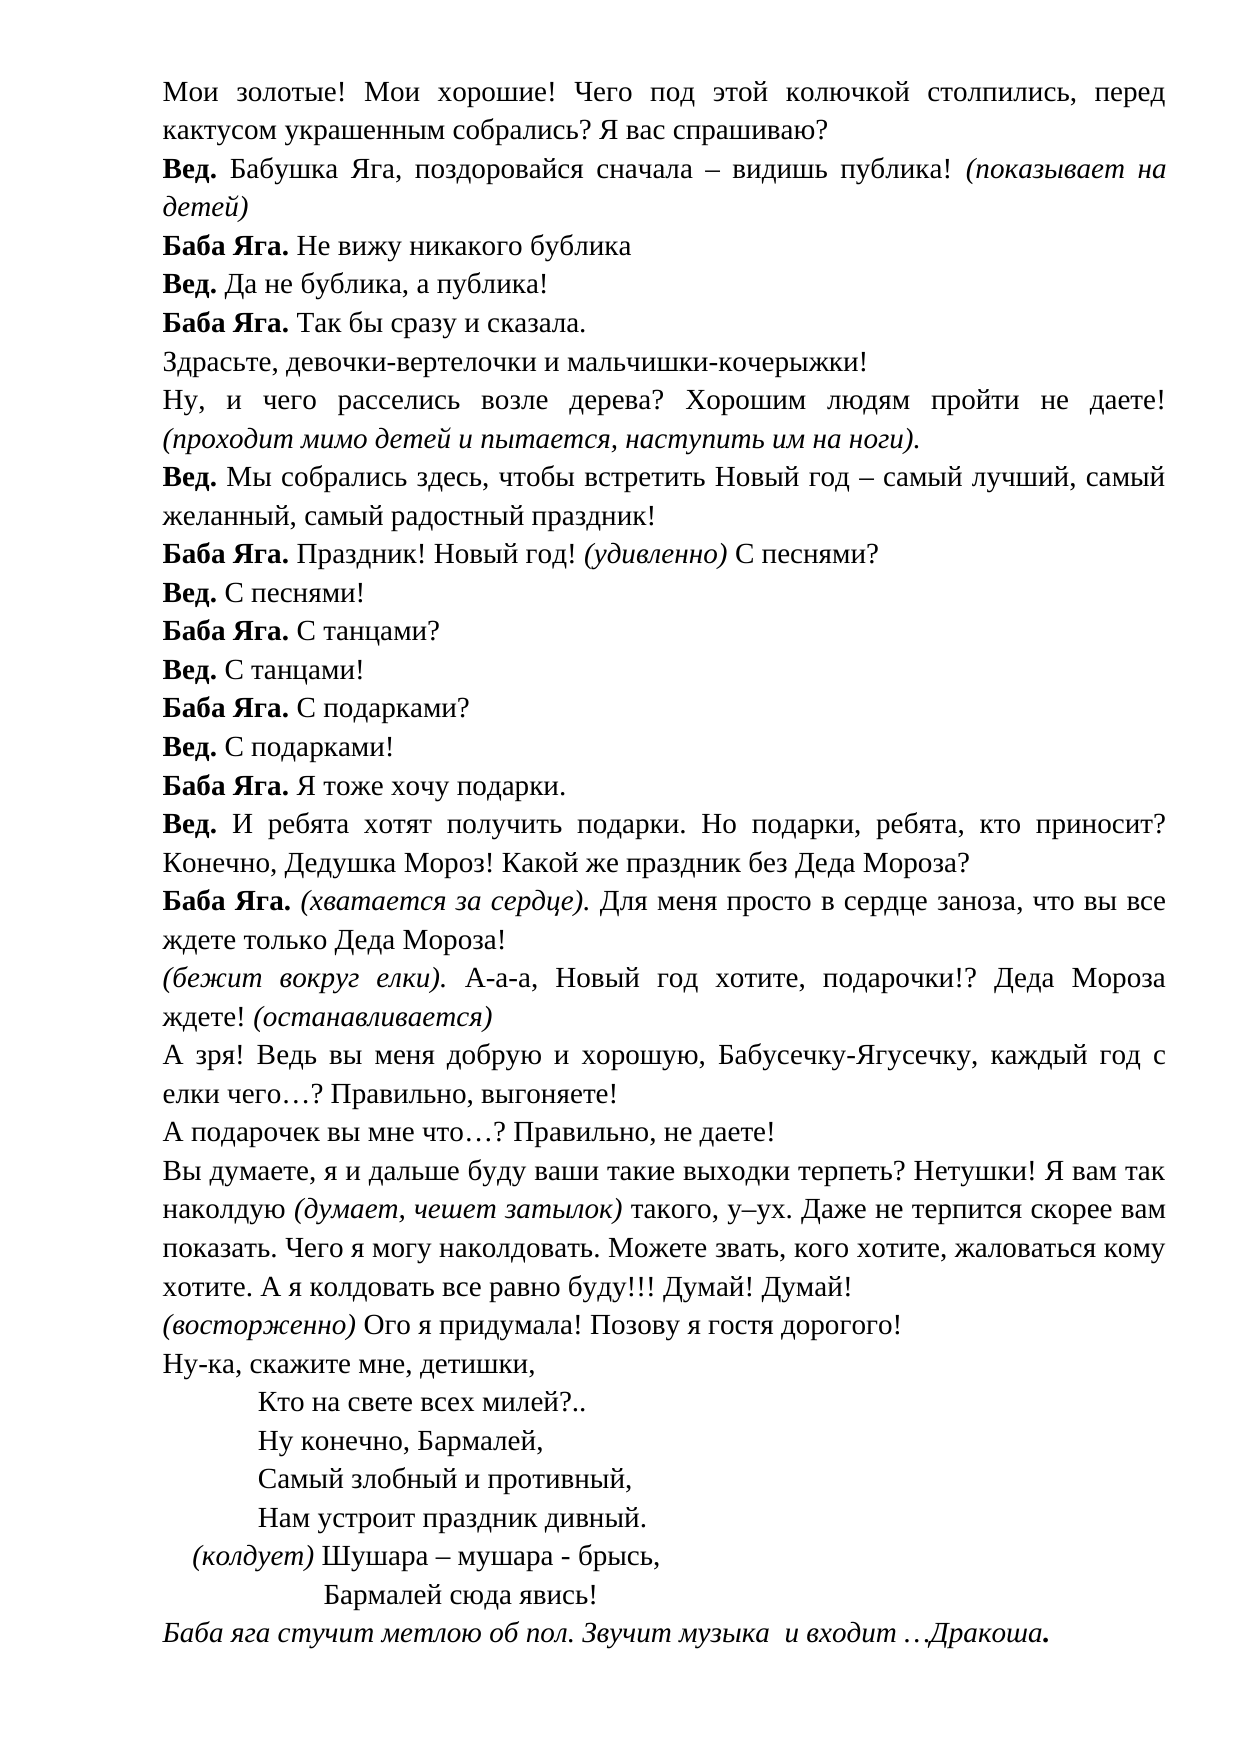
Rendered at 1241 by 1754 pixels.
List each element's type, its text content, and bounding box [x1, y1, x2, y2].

text Баба Яга. Я тоже хочу подарки. [162, 768, 1167, 801]
text Баба Яга. Так бы сразу и сказала. [162, 305, 1167, 339]
text (восторженно) Ого я придумала! Позову я гостя дорогого! [162, 1307, 1167, 1341]
text Баба Яга. С подарками? [162, 691, 1167, 724]
text Мои золотые! Мои хорошие! Чего под этой колючкой столпились, перед кактусом украшенным собрались? Я вас спрашиваю? [162, 74, 1167, 146]
text (бежит вокруг елки). А-а-а, Новый год хотите, подарочки!? Деда Мороза ждете! (останавливается) [162, 960, 1167, 1032]
text Вед. И ребята хотят получить подарки. Но подарки, ребята, кто приносит? Конечно, Дедушка Мороз! Какой же праздник без Деда Мороза? [162, 806, 1167, 878]
text Баба яга стучит метлою об пол. Звучит музыка и входит …Дракоша. [162, 1616, 1167, 1649]
text Вы думаете, я и дальше буду ваши такие выходки терпеть? Нетушки! Я вам так наколдую (думает, чешет затылок) такого, у–ух. Даже не терпится скорее вам показать. Чего я могу наколдовать. Можете звать, кого хотите, жаловаться кому хотите. А я колдовать все равно буду!!! Думай! Думай! [162, 1153, 1167, 1302]
text Ну-ка, скажите мне, детишки, [162, 1346, 1167, 1379]
text Самый злобный и противный, [192, 1461, 1167, 1495]
text Вед. Да не бублика, а публика! [162, 267, 1167, 300]
text Вед. Мы собрались здесь, чтобы встретить Новый год – самый лучший, самый желанный, самый радостный праздник! [162, 459, 1167, 531]
text Здрасьте, девочки-вертелочки и мальчишки-кочерыжки! [162, 344, 1167, 377]
text Баба Яга. (хватается за сердце). Для меня просто в сердце заноза, что вы все ждете только Деда Мороза! [162, 883, 1167, 955]
text А зря! Ведь вы меня добрую и хорошую, Бабусечку-Ягусечку, каждый год с елки чего…? Правильно, выгоняете! [162, 1037, 1167, 1109]
text Вед. С песнями! [162, 575, 1167, 608]
text А подарочек вы мне что…? Правильно, не даете! [162, 1114, 1167, 1148]
text Вед. Бабушка Яга, поздоровайся сначала – видишь публика! (показывает на детей) [162, 151, 1167, 223]
text Вед. С танцами! [162, 652, 1167, 686]
text Кто на свете всех милей?.. [192, 1384, 1167, 1418]
text (колдует) Шушара – мушара - брысь, [192, 1538, 1167, 1572]
text Бармалей сюда явись! [192, 1577, 1167, 1611]
text Нам устроит праздник дивный. [192, 1500, 1167, 1533]
text Баба Яга. С танцами? [162, 613, 1167, 647]
text Вед. С подарками! [162, 729, 1167, 763]
text Ну, и чего расселись возле дерева? Хорошим людям пройти не даете! (проходит мимо детей и пытается, наступить им на ноги). [162, 382, 1167, 454]
text Баба Яга. Праздник! Новый год! (удивленно) С песнями? [162, 536, 1167, 570]
text Ну конечно, Бармалей, [192, 1423, 1167, 1456]
text Баба Яга. Не вижу никакого бублика [162, 228, 1167, 262]
